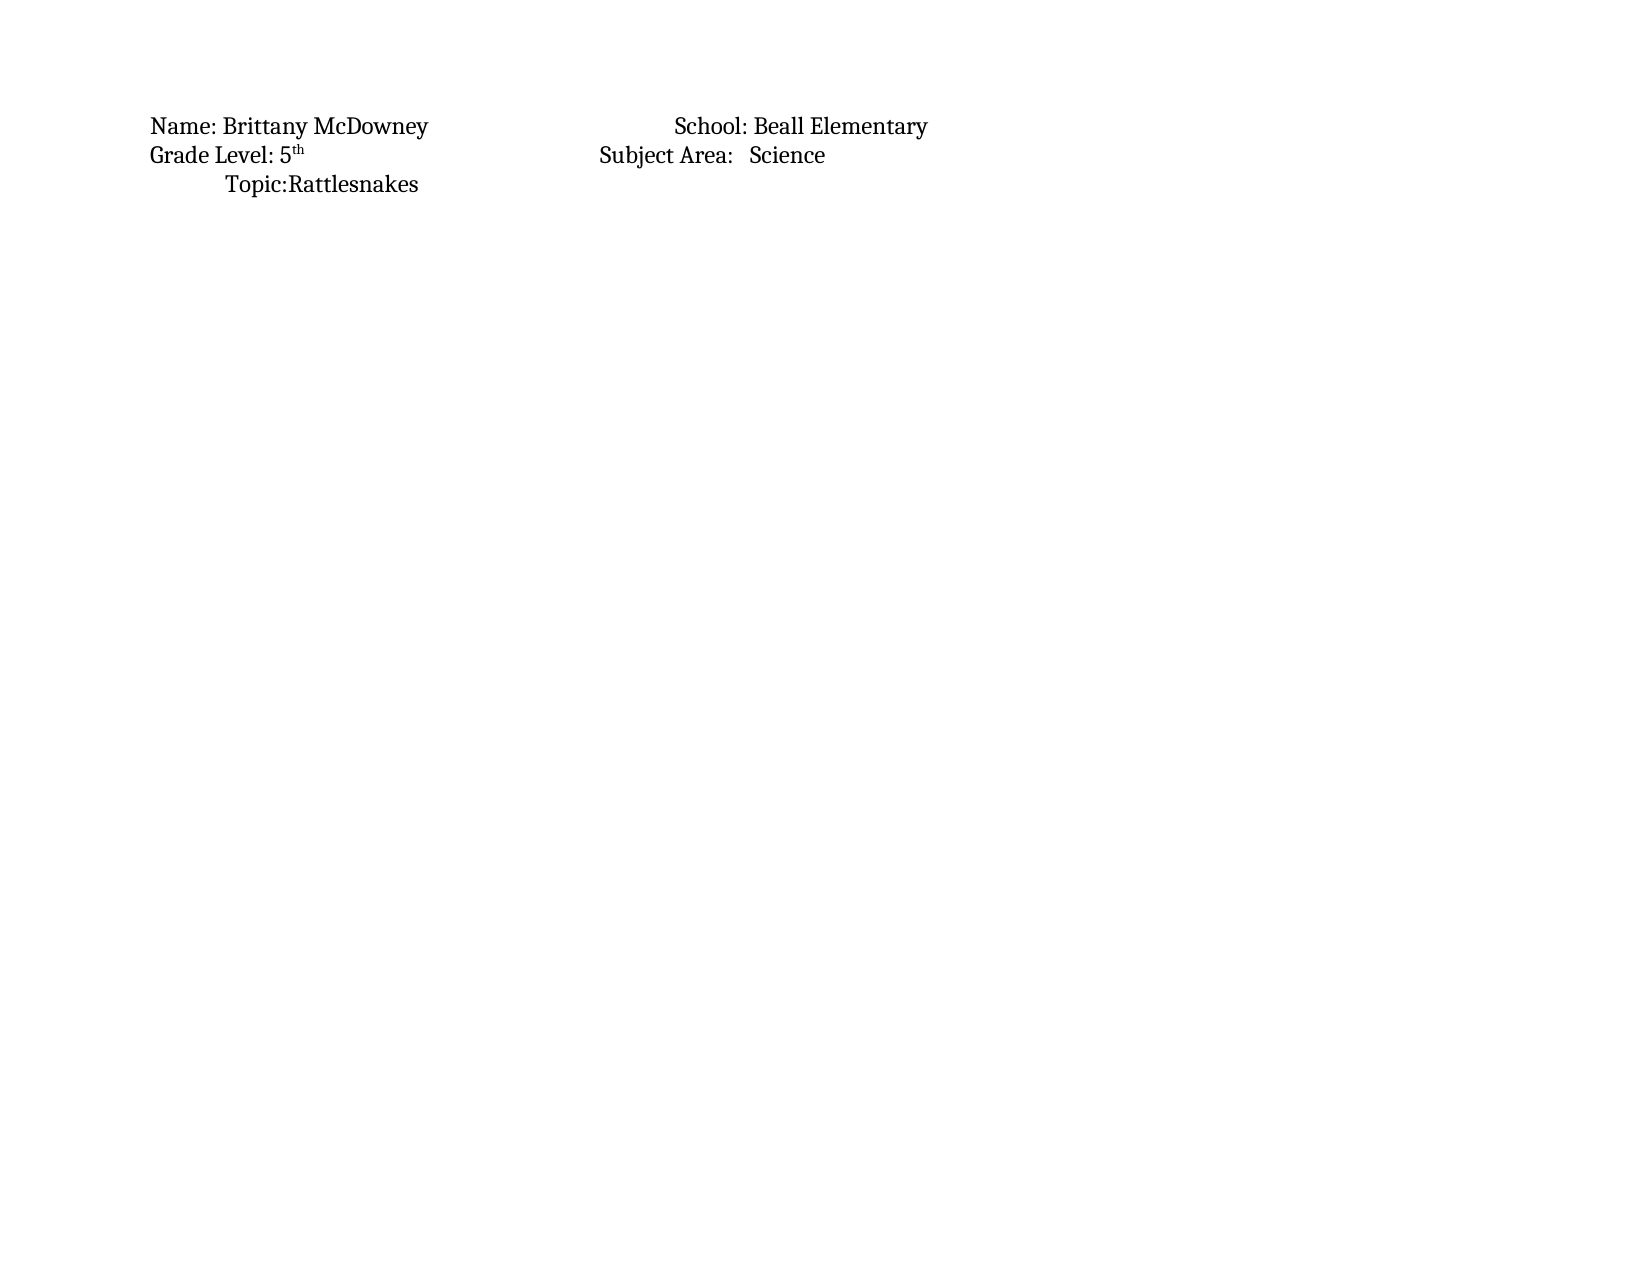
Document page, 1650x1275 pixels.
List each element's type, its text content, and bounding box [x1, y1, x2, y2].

text Grade Level: 5th Subject Area: Science Topic:Rattlesnakes [150, 141, 1500, 199]
text Name: Brittany McDowney School: Beall Elementary [150, 112, 1500, 141]
